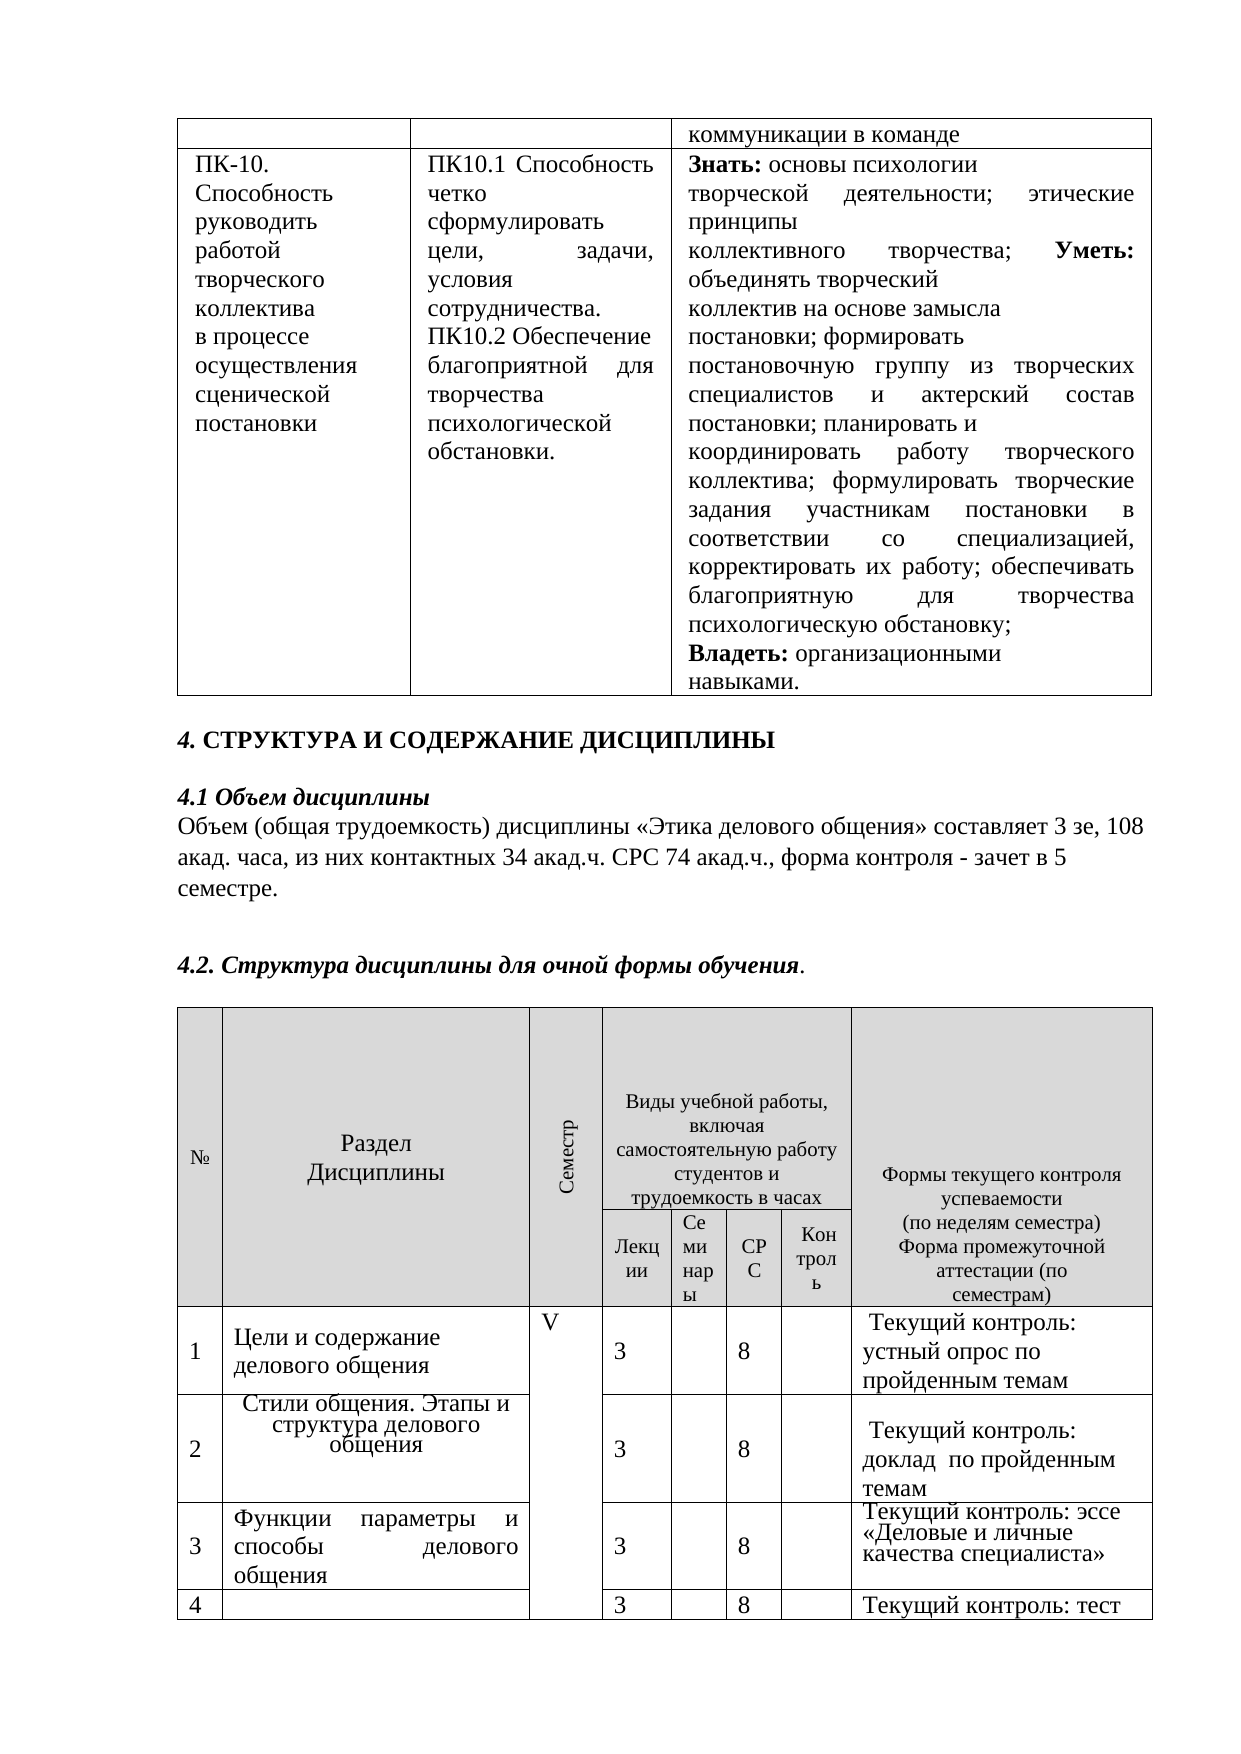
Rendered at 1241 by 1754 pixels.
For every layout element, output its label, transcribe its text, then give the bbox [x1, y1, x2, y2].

table_cell Семинары [672, 1210, 726, 1306]
table_cell [672, 1503, 726, 1589]
table_cell 8 [727, 1395, 781, 1502]
table_cell [672, 1307, 726, 1393]
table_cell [852, 1590, 1152, 1619]
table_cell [411, 119, 671, 148]
table_cell 2 [178, 1395, 222, 1502]
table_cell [672, 119, 1151, 148]
table_cell 8 [727, 1503, 781, 1589]
table_header Семестр [530, 1008, 602, 1306]
table_cell Знать: основы психологии творческой деятельности; этические принципы коллективного творчества; Уметь: объединять творческий коллектив на основе замысла постановки; формировать постановочную группу из творческих специалистов и актерский состав постановки; планировать и координировать работу творческого коллектива; формулировать творческие задания участникам постановки в соответствии со специализацией, корректировать их работу; обеспечивать благоприятную для творчества психологическую обстановку; Владеть: организационными навыками. [672, 149, 1151, 695]
text 4. СТРУКТУРА И СОДЕРЖАНИЕ ДИСЦИПЛИНЫ [177, 725, 1152, 754]
table_cell Цели и содержание делового общения [223, 1307, 529, 1393]
table_cell [782, 1503, 851, 1589]
table_cell 3 [603, 1307, 671, 1393]
table_cell ПК-10. Способность руководить работой творческого коллектива в процессе осуществления сценической постановки [178, 149, 410, 695]
table_cell Функции параметры и способы делового общения [223, 1503, 529, 1589]
table_cell 4 [178, 1590, 222, 1619]
text Объем (общая трудоемкость) дисциплины «Этика делового общения» составляет 3 зе, 108 акад. часа, из них контактных 34 акад.ч. СРС 74 акад.ч., форма контроля - зачет в 5 семестре. [177, 811, 1152, 902]
table_cell 8 [727, 1590, 781, 1619]
table_cell [672, 1395, 726, 1502]
table_cell [782, 1307, 851, 1393]
table_header Формы текущего контроля успеваемости (по неделям семестра) Форма промежуточной аттестации (по семестрам) [852, 1008, 1152, 1306]
table_cell 3 [603, 1395, 671, 1502]
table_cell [223, 1590, 529, 1619]
text 4.2. Структура дисциплины для очной формы обучения. [177, 950, 1152, 978]
table_cell [782, 1395, 851, 1502]
table_cell Стили общения. Этапы и структура делового общения [223, 1395, 529, 1502]
table_cell СРС [727, 1210, 781, 1306]
table_cell 3 [603, 1503, 671, 1589]
table_cell Текущий контроль: доклад по пройденным темам [852, 1395, 1152, 1502]
table_header № [178, 1008, 222, 1306]
table_cell 1 [178, 1307, 222, 1393]
table_cell Текущий контроль: эссе «Деловые и личные качества специалиста» [852, 1503, 1152, 1589]
table_cell V [530, 1307, 602, 1619]
table_header Раздел Дисциплины [223, 1008, 529, 1306]
table_cell [672, 1590, 726, 1619]
table_header Виды учебной работы, включая самостоятельную работу студентов и трудоемкость в часах [603, 1008, 851, 1209]
table_cell 3 [178, 1503, 222, 1589]
text 4.1 Объем дисциплины [177, 782, 1152, 811]
table_cell [782, 1590, 851, 1619]
table_cell 3 [603, 1590, 671, 1619]
table_cell 8 [727, 1307, 781, 1393]
table_cell Лекции [603, 1210, 671, 1306]
table_cell Текущий контроль: устный опрос по пройденным темам [852, 1307, 1152, 1393]
table_cell ПК10.1 Способность четко сформулировать цели, задачи, условия сотрудничества. ПК10.2 Обеспечение благоприятной для творчества психологической обстановки. [411, 149, 671, 695]
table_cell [178, 119, 410, 148]
table_cell Контроль [782, 1210, 851, 1306]
